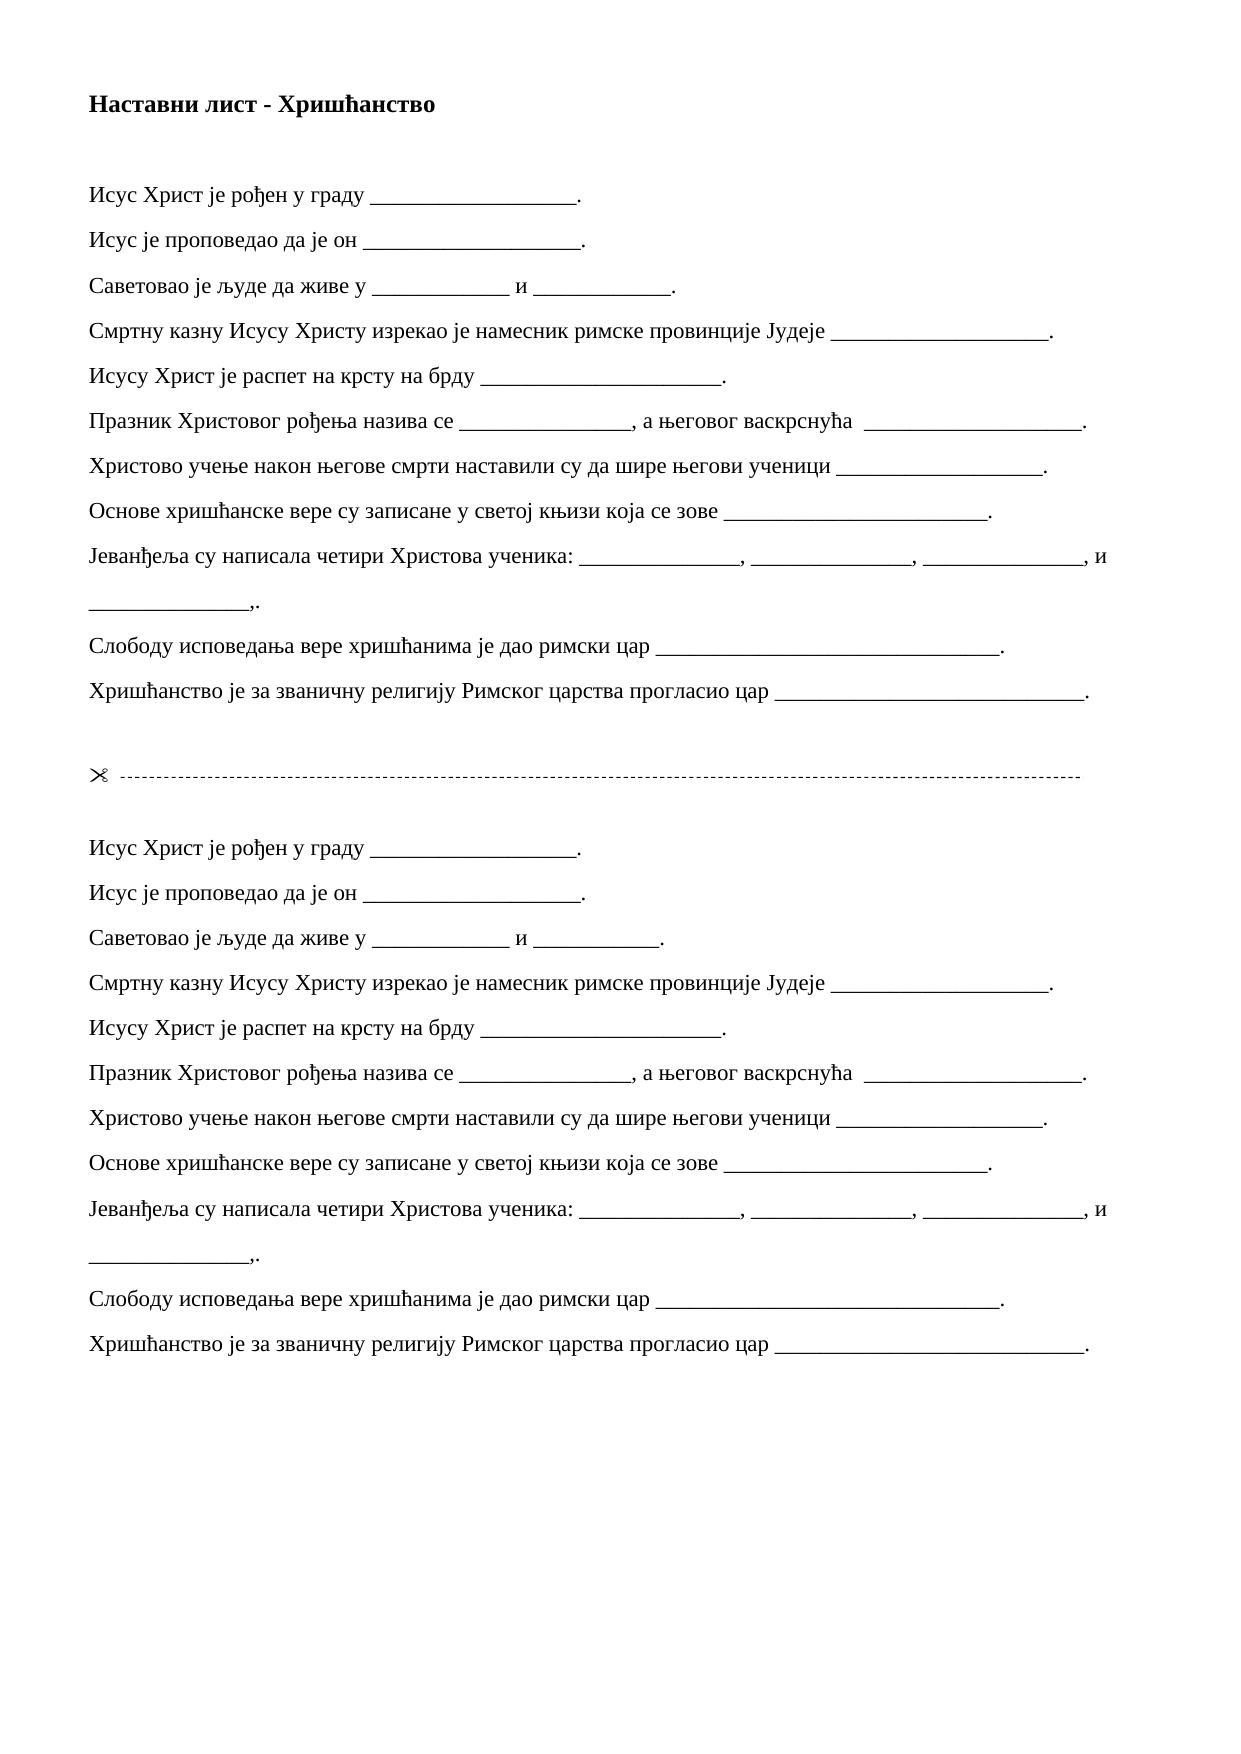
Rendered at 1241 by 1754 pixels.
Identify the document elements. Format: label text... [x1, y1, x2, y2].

text Наставни лист - Хришћанство [89, 89, 1152, 117]
text Смртну казну Исусу Христу изрекао је намесник римске провинције Јудеје ___________________. [89, 317, 1152, 343]
text Основе хришћанске вере су записане у светој књизи која се зове _______________________. [89, 1149, 1152, 1176]
text ______________,. [89, 1240, 1152, 1266]
text Јеванђеља су написала четири Христова ученика: ______________, ______________, ______________, и [89, 1194, 1152, 1221]
text Исусу Христ је распет на крсту на брду _____________________. [89, 362, 1152, 388]
text Саветовао је људе да живе у ____________ и ____________. [89, 272, 1152, 298]
text Јеванђеља су написала четири Христова ученика: ______________, ______________, ______________, и [89, 542, 1152, 569]
text ______________,. [89, 587, 1152, 614]
text Исус је проповедао да је он ___________________. [89, 227, 1152, 253]
text Хришћанство је за званичну религију Римског царства прогласио цар ___________________________. [89, 678, 1152, 704]
text Основе хришћанске вере су записане у светој књизи која се зове _______________________. [89, 497, 1152, 523]
text Слободу исповедања вере хришћанима је дао римски цар ______________________________. [89, 1285, 1152, 1311]
text Христово учење након његове смрти наставили су да шире његови ученици __________________. [89, 1104, 1152, 1131]
text Хришћанство је за званичну религију Римског царства прогласио цар ___________________________. [89, 1330, 1152, 1356]
text Празник Христовог рођења назива се _______________, а његовог васкрснућа ___________________. [89, 1059, 1152, 1086]
text Исус Христ је рођен у граду __________________. [89, 181, 1152, 208]
text Празник Христовог рођења назива се _______________, а његовог васкрснућа ___________________. [89, 407, 1152, 433]
text Исус је проповедао да је он ___________________. [89, 879, 1152, 905]
text Исус Христ је рођен у граду __________________. [89, 834, 1152, 860]
text Исусу Христ је распет на крсту на брду _____________________. [89, 1014, 1152, 1041]
text Слободу исповедања вере хришћанима је дао римски цар ______________________________. [89, 632, 1152, 659]
text Смртну казну Исусу Христу изрекао је намесник римске провинције Јудеје ___________________. [89, 969, 1152, 995]
text Христово учење након његове смрти наставили су да шире његови ученици __________________. [89, 452, 1152, 478]
text Саветовао је људе да живе у ____________ и ___________. [89, 924, 1152, 950]
